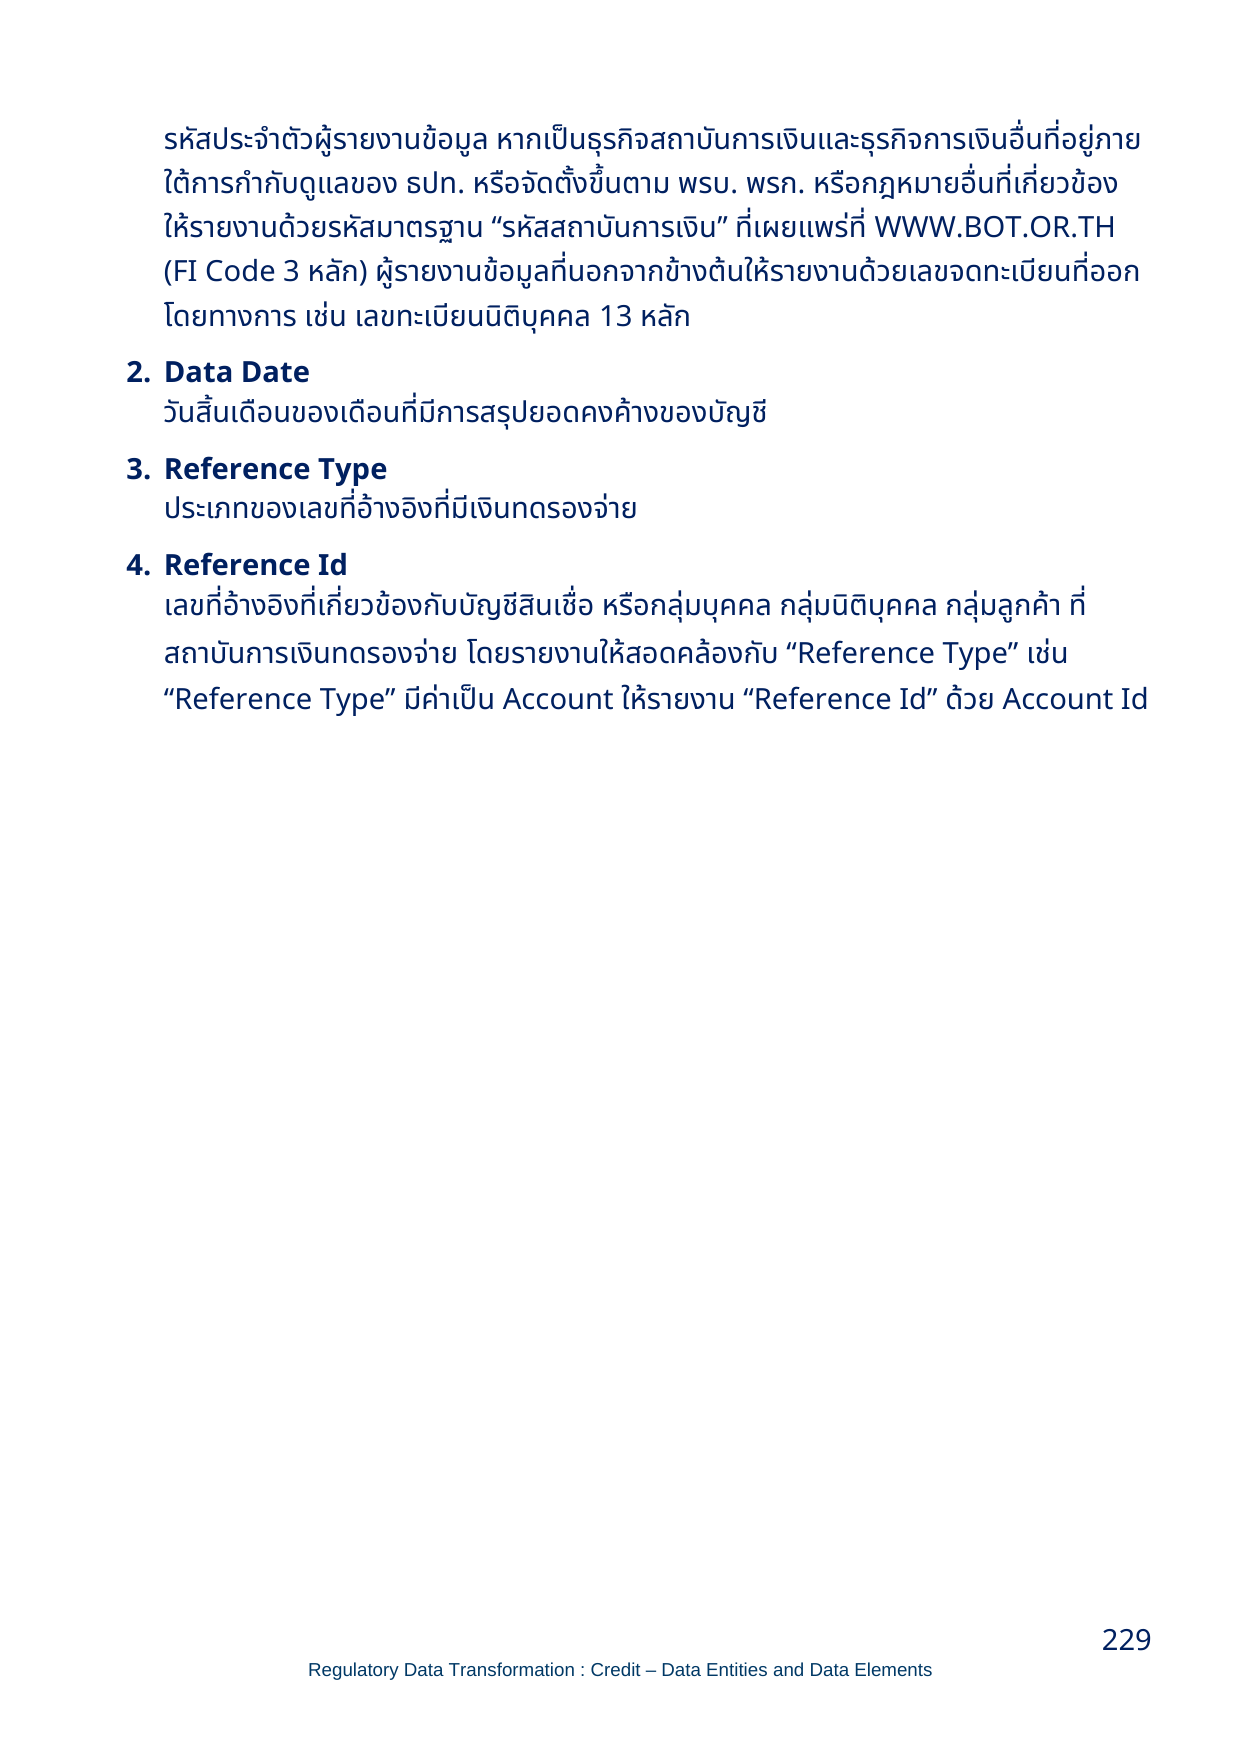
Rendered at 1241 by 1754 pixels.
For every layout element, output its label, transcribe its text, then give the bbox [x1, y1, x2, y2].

list รหัสประจำตัวผู้รายงานข้อมูล หากเป็นธุรกิจสถาบันการเงินและธุรกิจการเงินอื่นที่อยู่ภายใต้การกำกับดูแลของ ธปท. หรือจัดตั้งขึ้นตาม พรบ. พรก. หรือกฎหมายอื่นที่เกี่ยวข้อง ให้รายงานด้วยรหัสมาตรฐาน “รหัสสถาบันการเงิน” ที่เผยแพร่ที่ www.bot.or.th (FI Code 3 หลัก) ผู้รายงานข้อมูลที่นอกจากข้างต้นให้รายงานด้วยเลขจดทะเบียนที่ออกโดยทางการ เช่น เลขทะเบียนนิติบุคคล 13 หลัก [164, 118, 1152, 339]
list Reference Id [126, 544, 1152, 584]
list เลขที่อ้างอิงที่เกี่ยวข้องกับบัญชีสินเชื่อ หรือกลุ่มบุคคล กลุ่มนิติบุคคล กลุ่มลูกค้า ที่สถาบันการเงินทดรองจ่าย โดยรายงานให้สอดคล้องกับ “Reference Type” เช่น “Reference Type” มีค่าเป็น Account ให้รายงาน “Reference Id” ด้วย Account Id [164, 584, 1152, 723]
list ประเภทของเลขที่อ้างอิงที่มีเงินทดรองจ่าย [164, 488, 1152, 532]
list Reference Type [126, 448, 1152, 488]
list วันสิ้นเดือนของเดือนที่มีการสรุปยอดคงค้างของบัญชี [163, 391, 1152, 436]
list Data Date [126, 352, 1152, 391]
